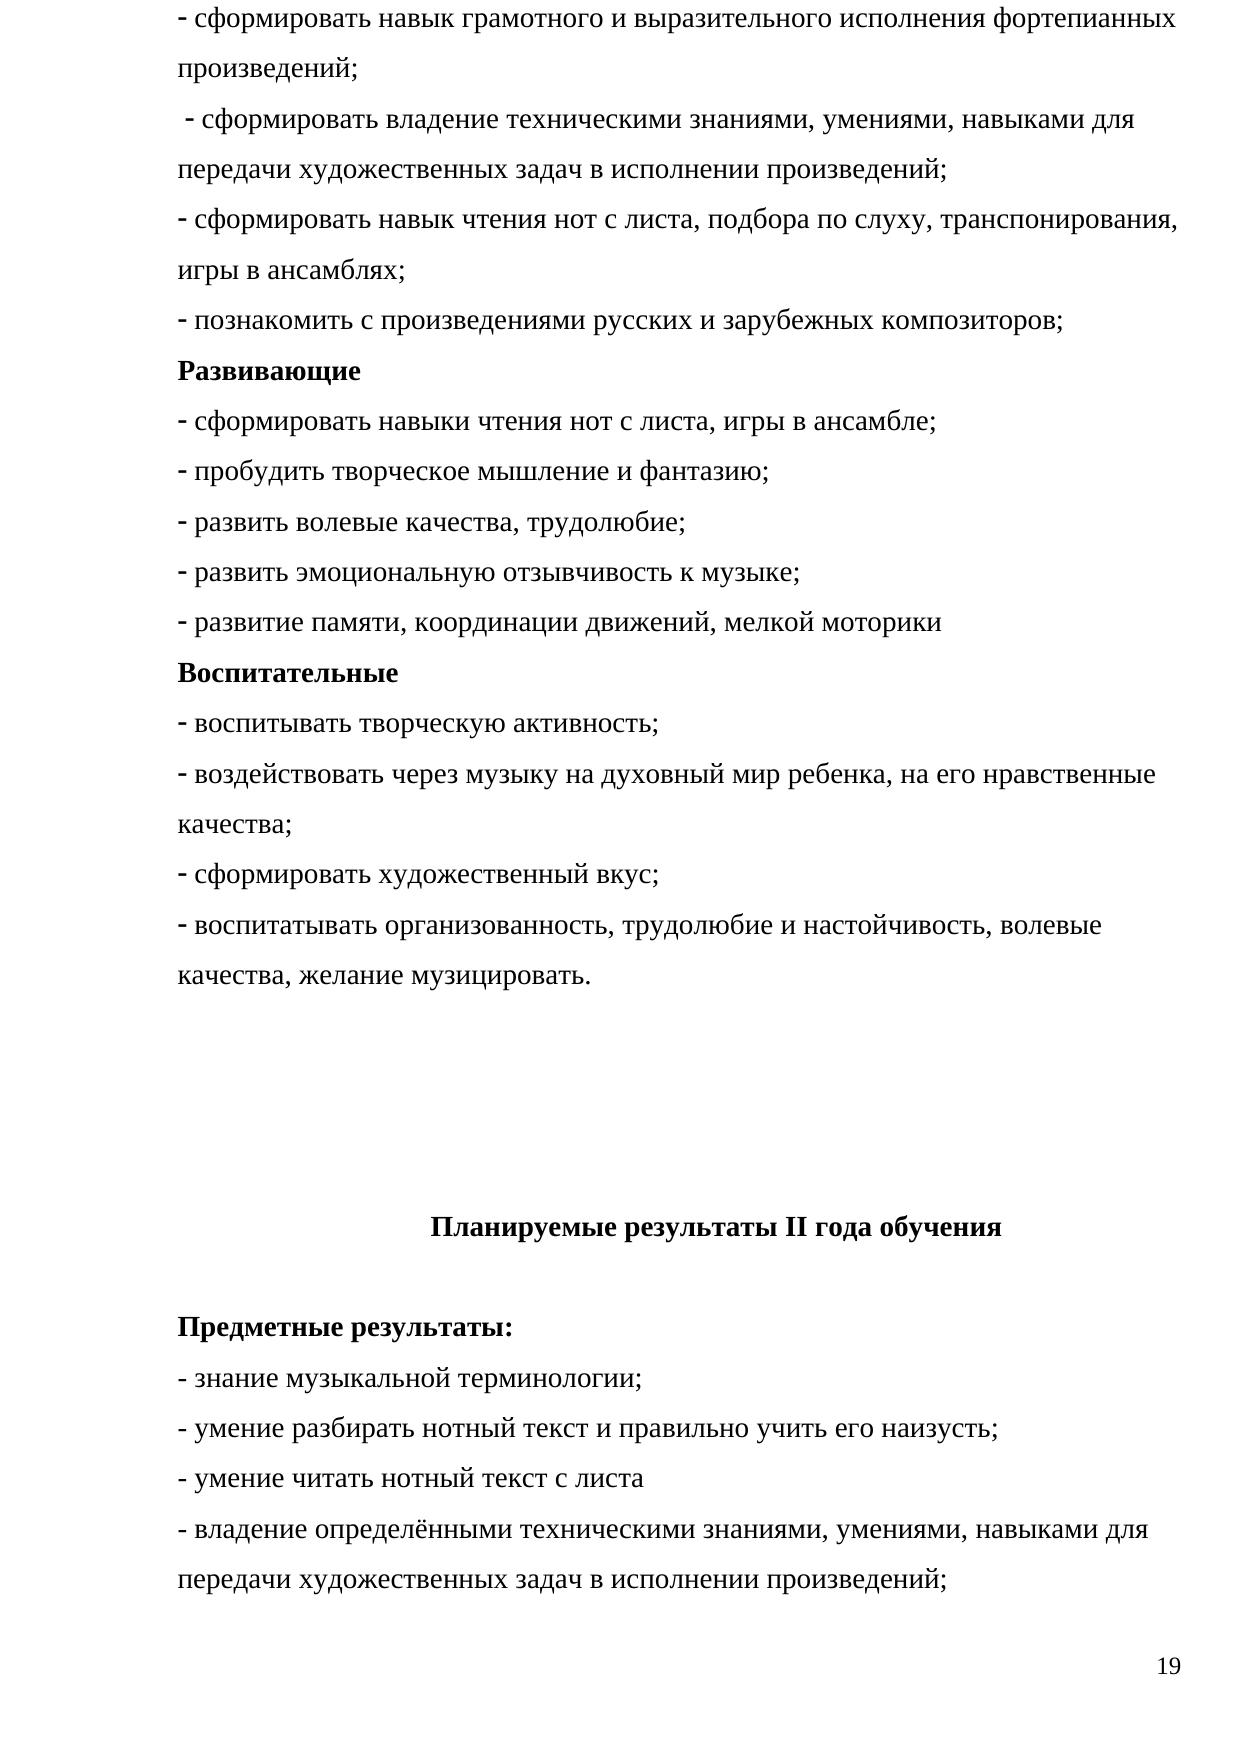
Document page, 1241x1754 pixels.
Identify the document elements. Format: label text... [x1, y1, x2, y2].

text - умение разбирать нотный текст и правильно учить его наизусть; [177, 1410, 1181, 1444]
text воспитывать творческую активность; [177, 705, 1181, 739]
list Предметные результаты: [177, 1309, 1181, 1343]
text развитие памяти, координации движений, мелкой моторики [177, 604, 1181, 638]
text развить волевые качества, трудолюбие; [177, 504, 1181, 537]
text пробудить творческое мышление и фантазию; [177, 453, 1181, 487]
text сформировать навык грамотного и выразительного исполнения фортепианных произведений; [177, 0, 1181, 84]
text воздействовать через музыку на духовный мир ребенка, на его нравственные качества; [177, 756, 1181, 840]
text сформировать навык чтения нот с листа, подбора по слуху, транспонирования, игры в ансамблях; [177, 201, 1181, 285]
text - умение читать нотный текст с листа [177, 1460, 1181, 1494]
text познакомить с произведениями русских и зарубежных композиторов; [177, 302, 1181, 336]
text Воспитательные [177, 655, 1181, 688]
text развить эмоциональную отзывчивость к музыке; [177, 554, 1181, 588]
text Развивающие [177, 353, 1181, 386]
text сформировать владение техническими знаниями, умениями, навыками для передачи художественных задач в исполнении произведений; [177, 101, 1181, 185]
text - владение определёнными техническими знаниями, умениями, навыками для передачи художественных задач в исполнении произведений; [177, 1511, 1181, 1594]
text - знание музыкальной терминологии; [177, 1360, 1181, 1393]
list Планируемые результаты II года обучения [177, 1209, 1181, 1242]
text сформировать навыки чтения нот с листа, игры в ансамбле; [177, 403, 1181, 437]
text сформировать художественный вкус; [177, 856, 1181, 890]
text воспитатывать организованность, трудолюбие и настойчивость, волевые качества, желание музицировать. [177, 907, 1181, 991]
